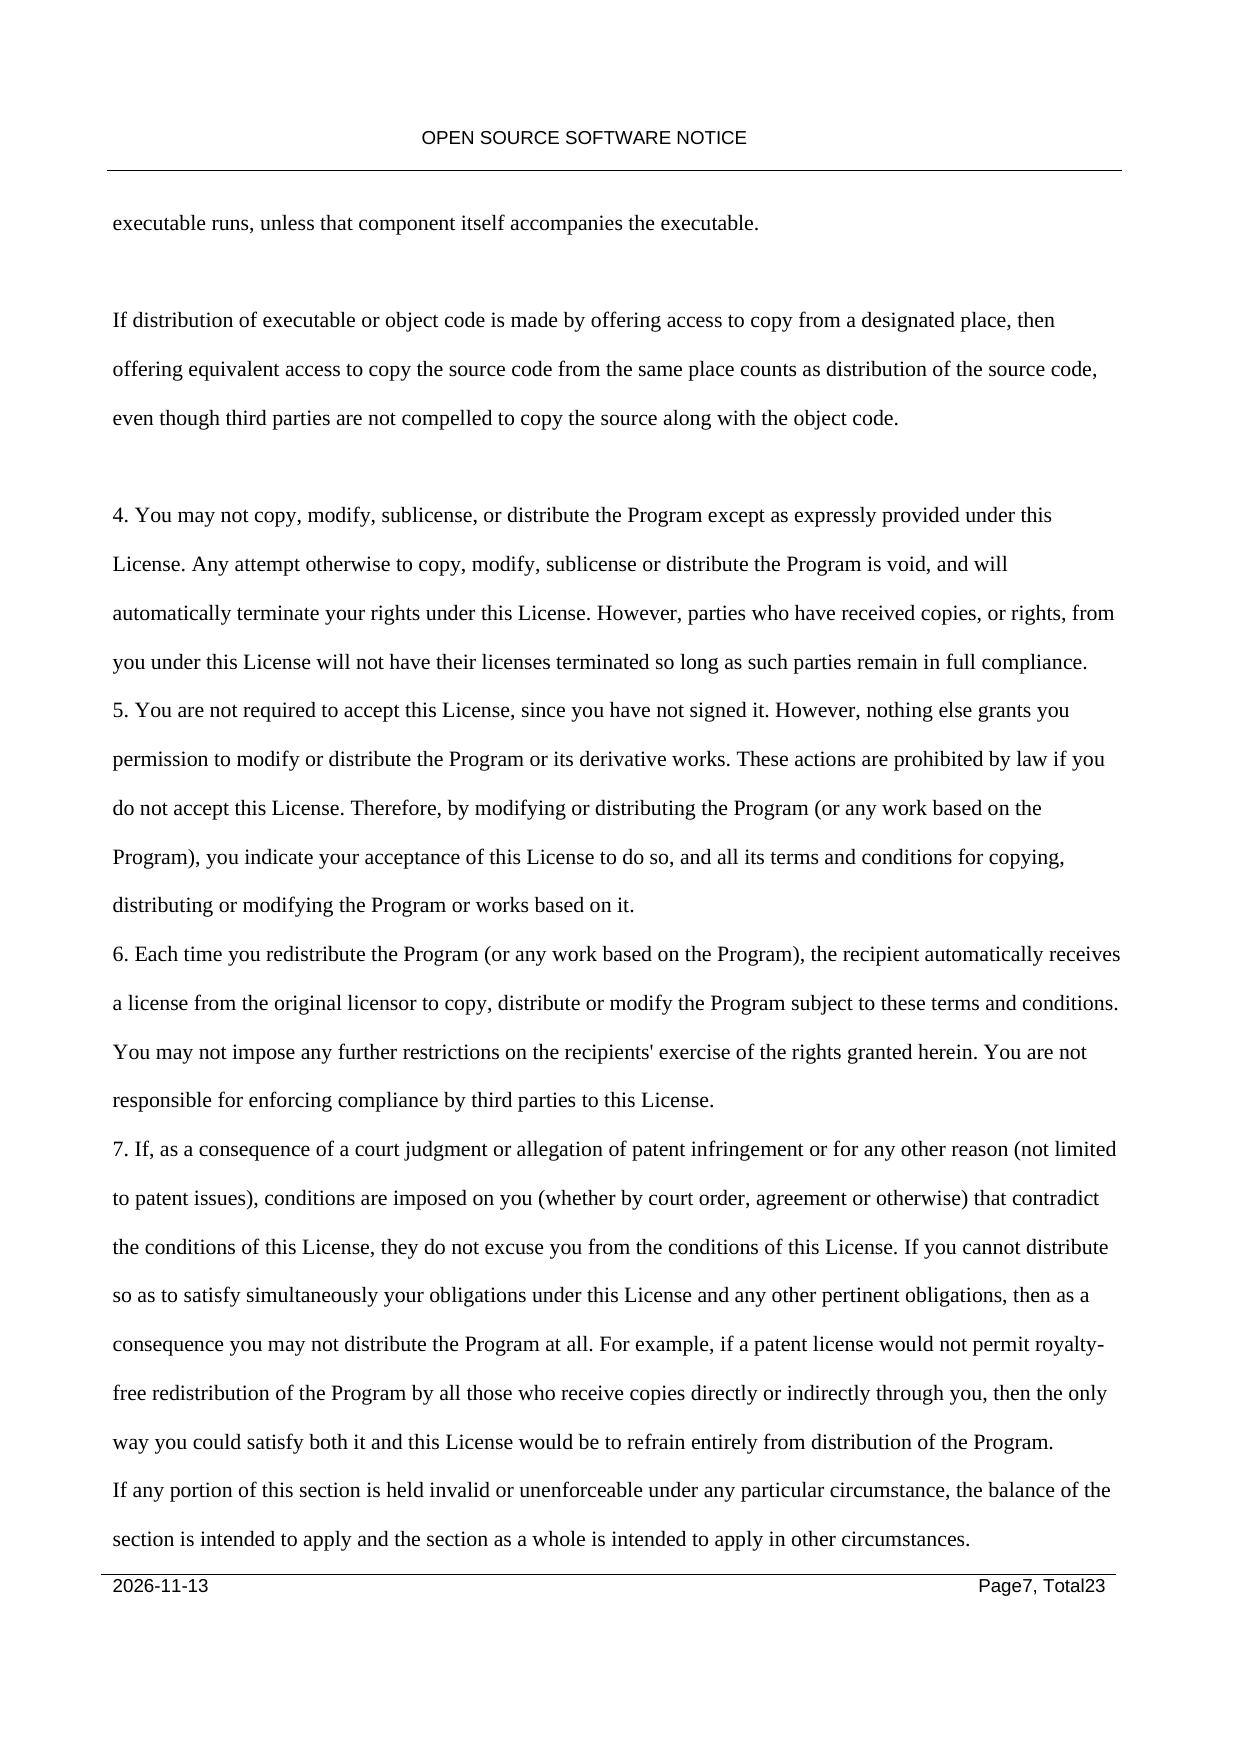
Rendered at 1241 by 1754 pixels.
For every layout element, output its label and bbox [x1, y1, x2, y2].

text [112, 206, 1128, 1555]
